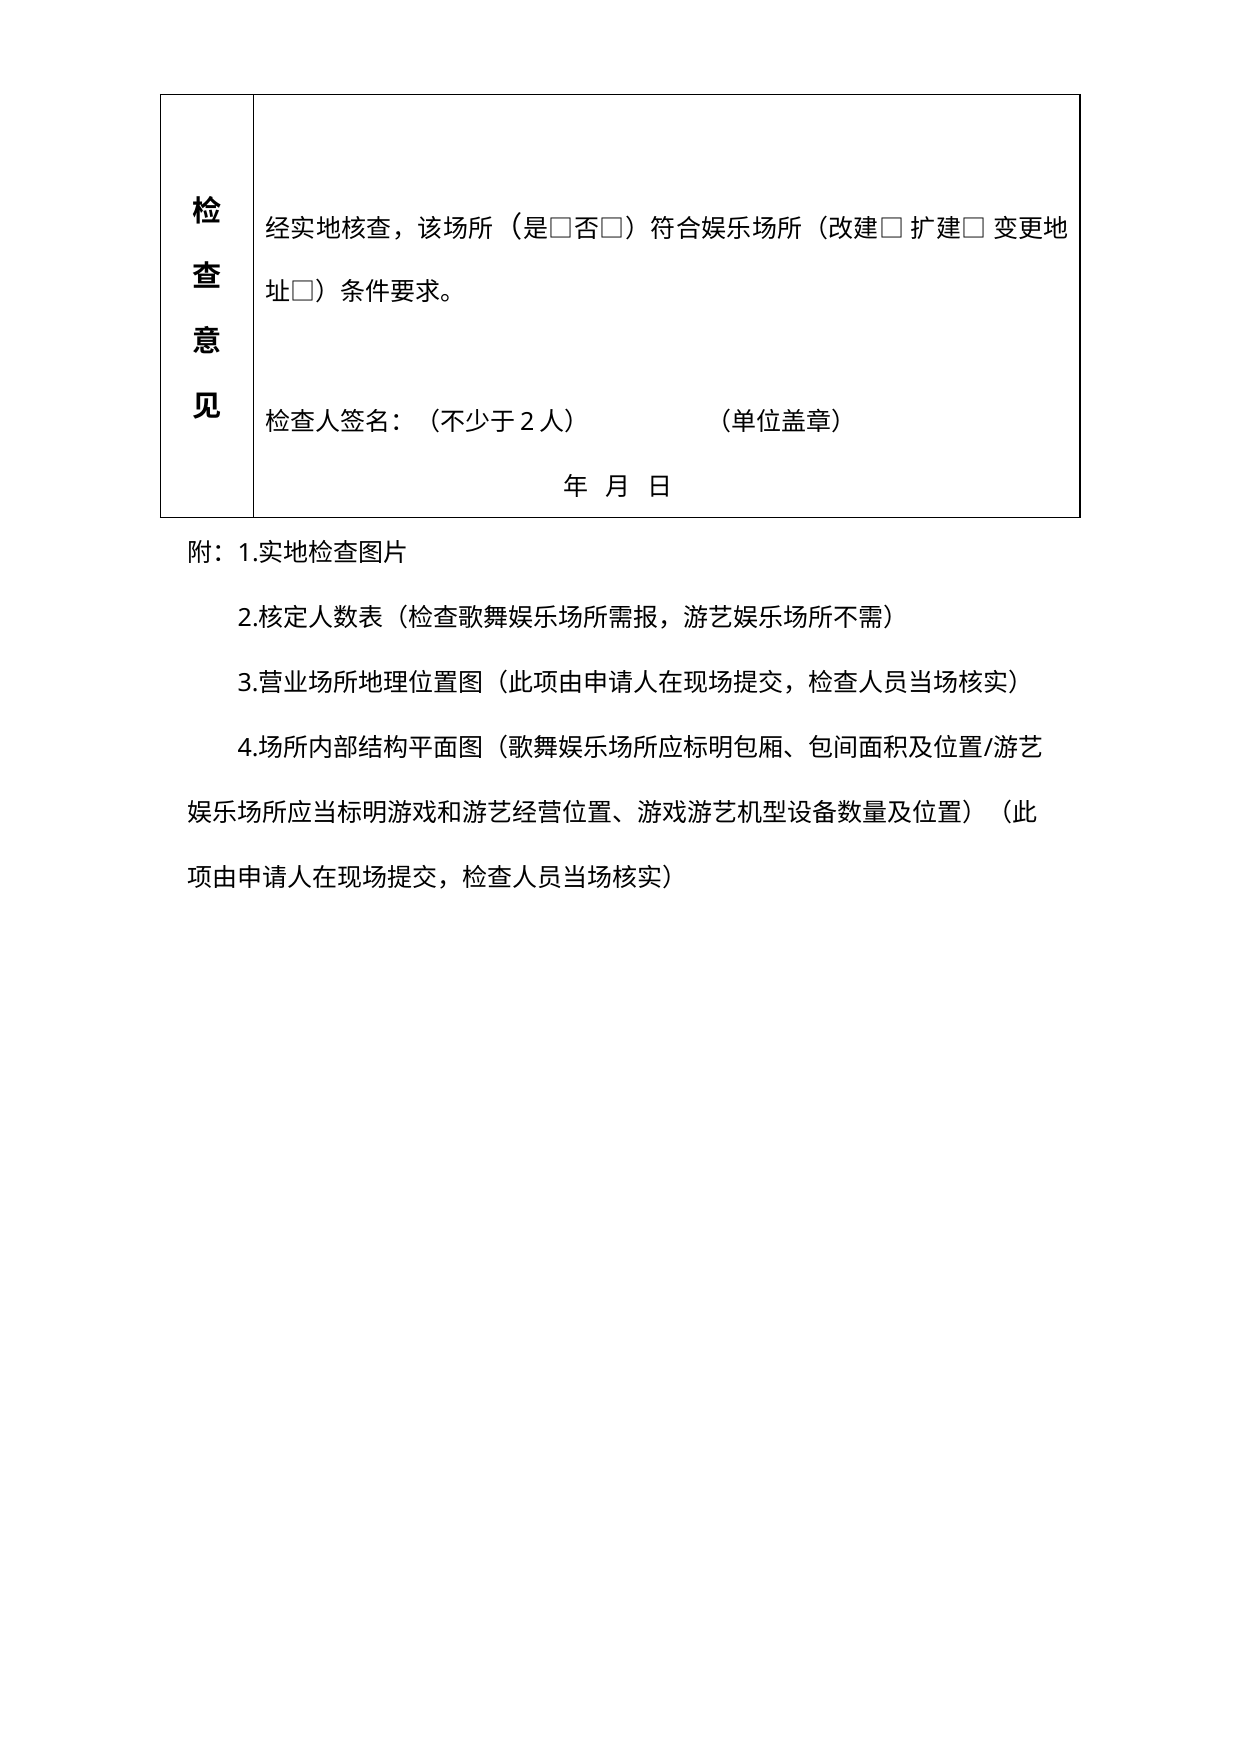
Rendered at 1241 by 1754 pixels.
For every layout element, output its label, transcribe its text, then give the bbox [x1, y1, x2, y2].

text 4.场所内部结构平面图（歌舞娱乐场所应标明包厢、包间面积及位置/游艺娱乐场所应当标明游戏和游艺经营位置、游戏游艺机型设备数量及位置）（此项由申请人在现场提交，检查人员当场核实） [187, 713, 1053, 908]
text 3.营业场所地理位置图（此项由申请人在现场提交，检查人员当场核实） [187, 648, 1053, 713]
text 2.核定人数表（检查歌舞娱乐场所需报，游艺娱乐场所不需） [187, 583, 1053, 648]
table_cell 检 查 意 见 [161, 95, 253, 517]
table_cell 经实地核查，该场所（是□否□）符合娱乐场所（改建□ 扩建□ 变更地址□）条件要求。 检查人签名：（不少于2人） （单位盖章） 年 月 日 [254, 95, 1079, 517]
text 附：1.实地检查图片 [187, 518, 1053, 583]
